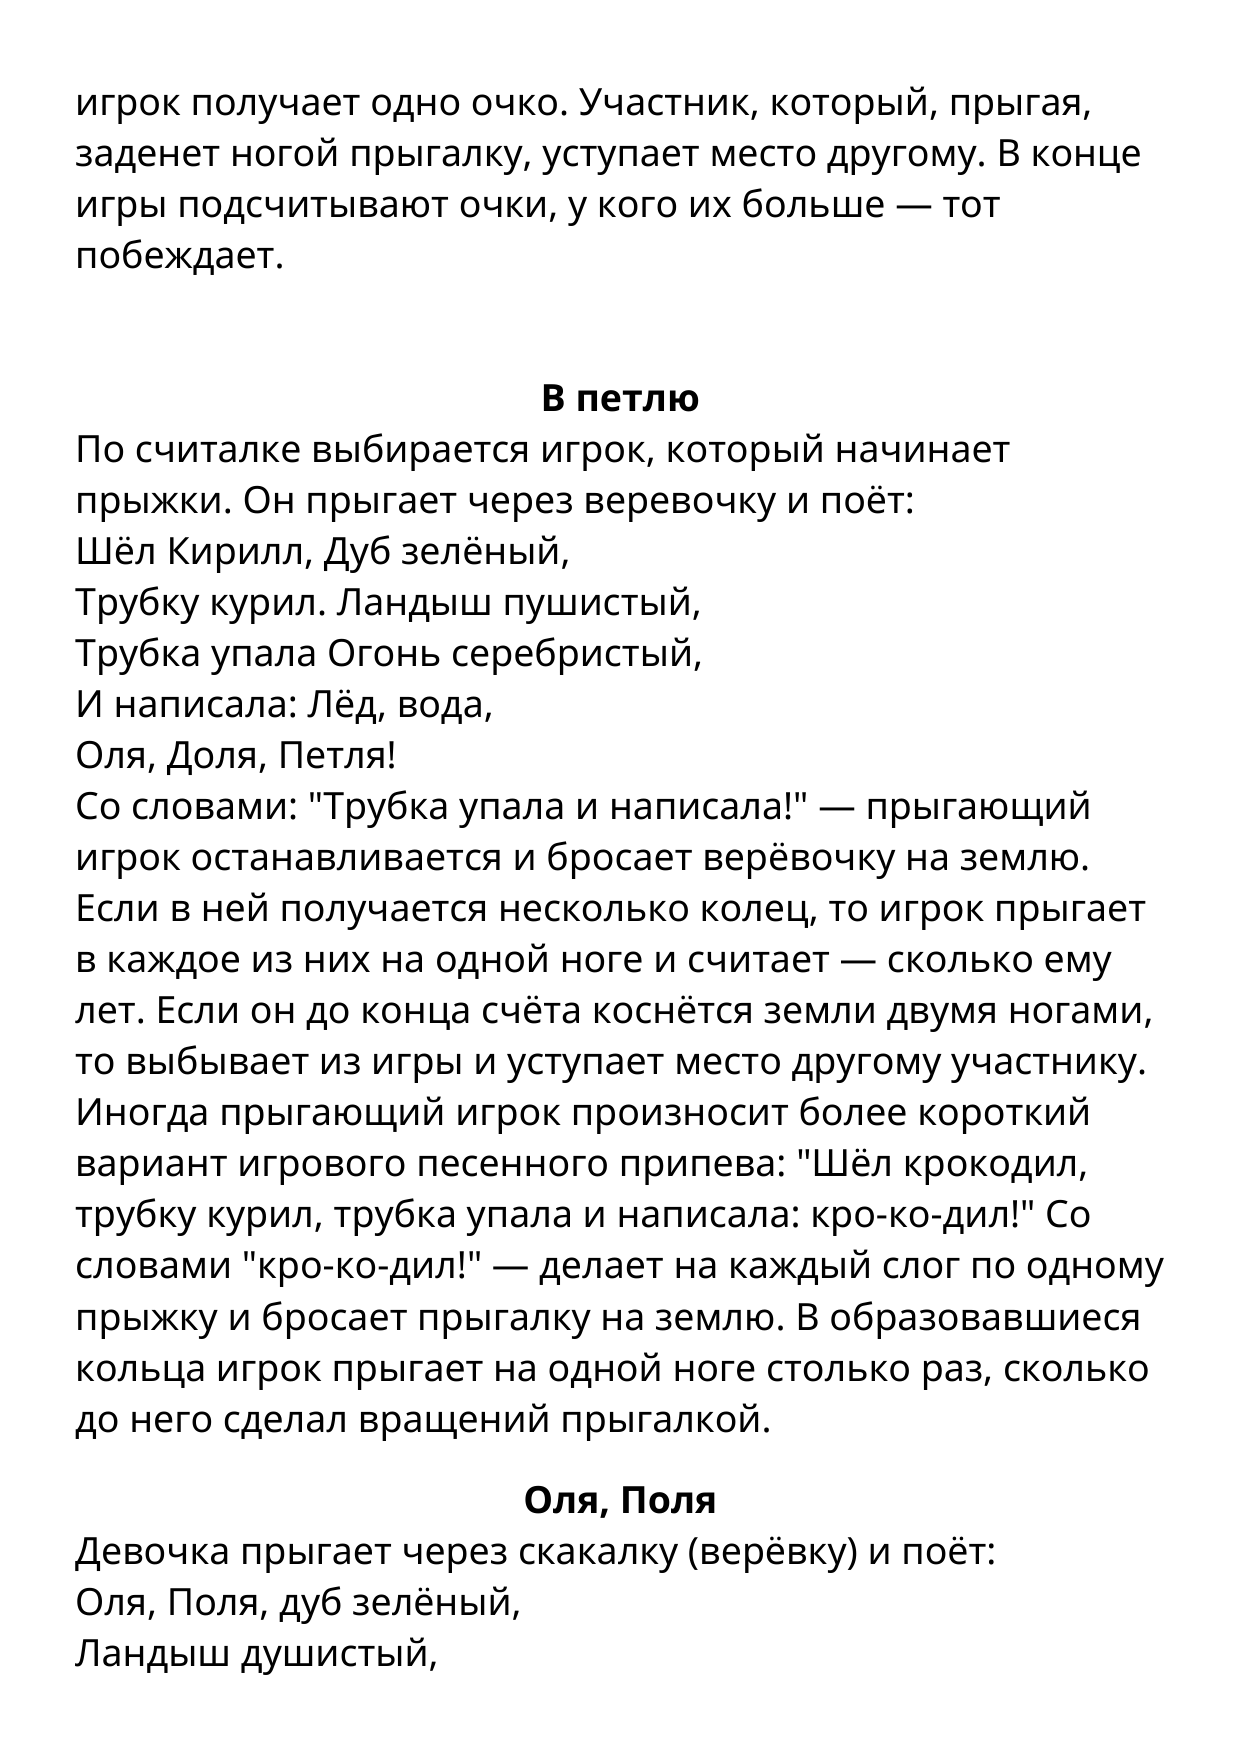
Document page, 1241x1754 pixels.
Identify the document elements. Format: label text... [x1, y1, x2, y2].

text Трубку курил. Ландыш пушистый, [75, 575, 1165, 626]
text В петлю [75, 371, 1165, 422]
text Оля, Поля, дуб зелёный, [75, 1576, 1165, 1627]
text Трубка упала Огонь серебристый, [75, 626, 1165, 677]
text Шёл Кирилл, Дуб зелёный, [75, 524, 1165, 575]
text По считалке выбирается игрок, который начинает прыжки. Он прыгает через веревочку и поёт: [75, 422, 1165, 524]
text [75, 75, 1165, 279]
text Оля, Поля [75, 1473, 1165, 1524]
text Со словами: "Трубка упала и написала!" — прыгающий игрок останавливается и бросает верёвочку на землю. Если в ней получается несколько колец, то игрок прыгает в каждое из них на одной ноге и считает — сколько ему лет. Если он до конца счёта коснётся земли двумя ногами, то выбывает из игры и уступает место другому участнику. [75, 779, 1165, 1086]
text Ландыш душистый, [75, 1627, 1165, 1678]
text И написала: Лёд, вода, [75, 677, 1165, 728]
text Оля, Доля, Петля! [75, 728, 1165, 779]
text Девочка прыгает через скакалку (верёвку) и поёт: [75, 1524, 1165, 1576]
text Иногда прыгающий игрок произносит более короткий вариант игрового песенного припева: "Шёл крокодил, трубку курил, трубка упала и написала: кро-ко-дил!" Со словами "кро-ко-дил!" — делает на каждый слог по одному прыжку и бросает прыгалку на землю. В образовавшиеся кольца игрок прыгает на одной ноге столько раз, сколько до него сделал вращений прыгалкой. [75, 1086, 1165, 1443]
